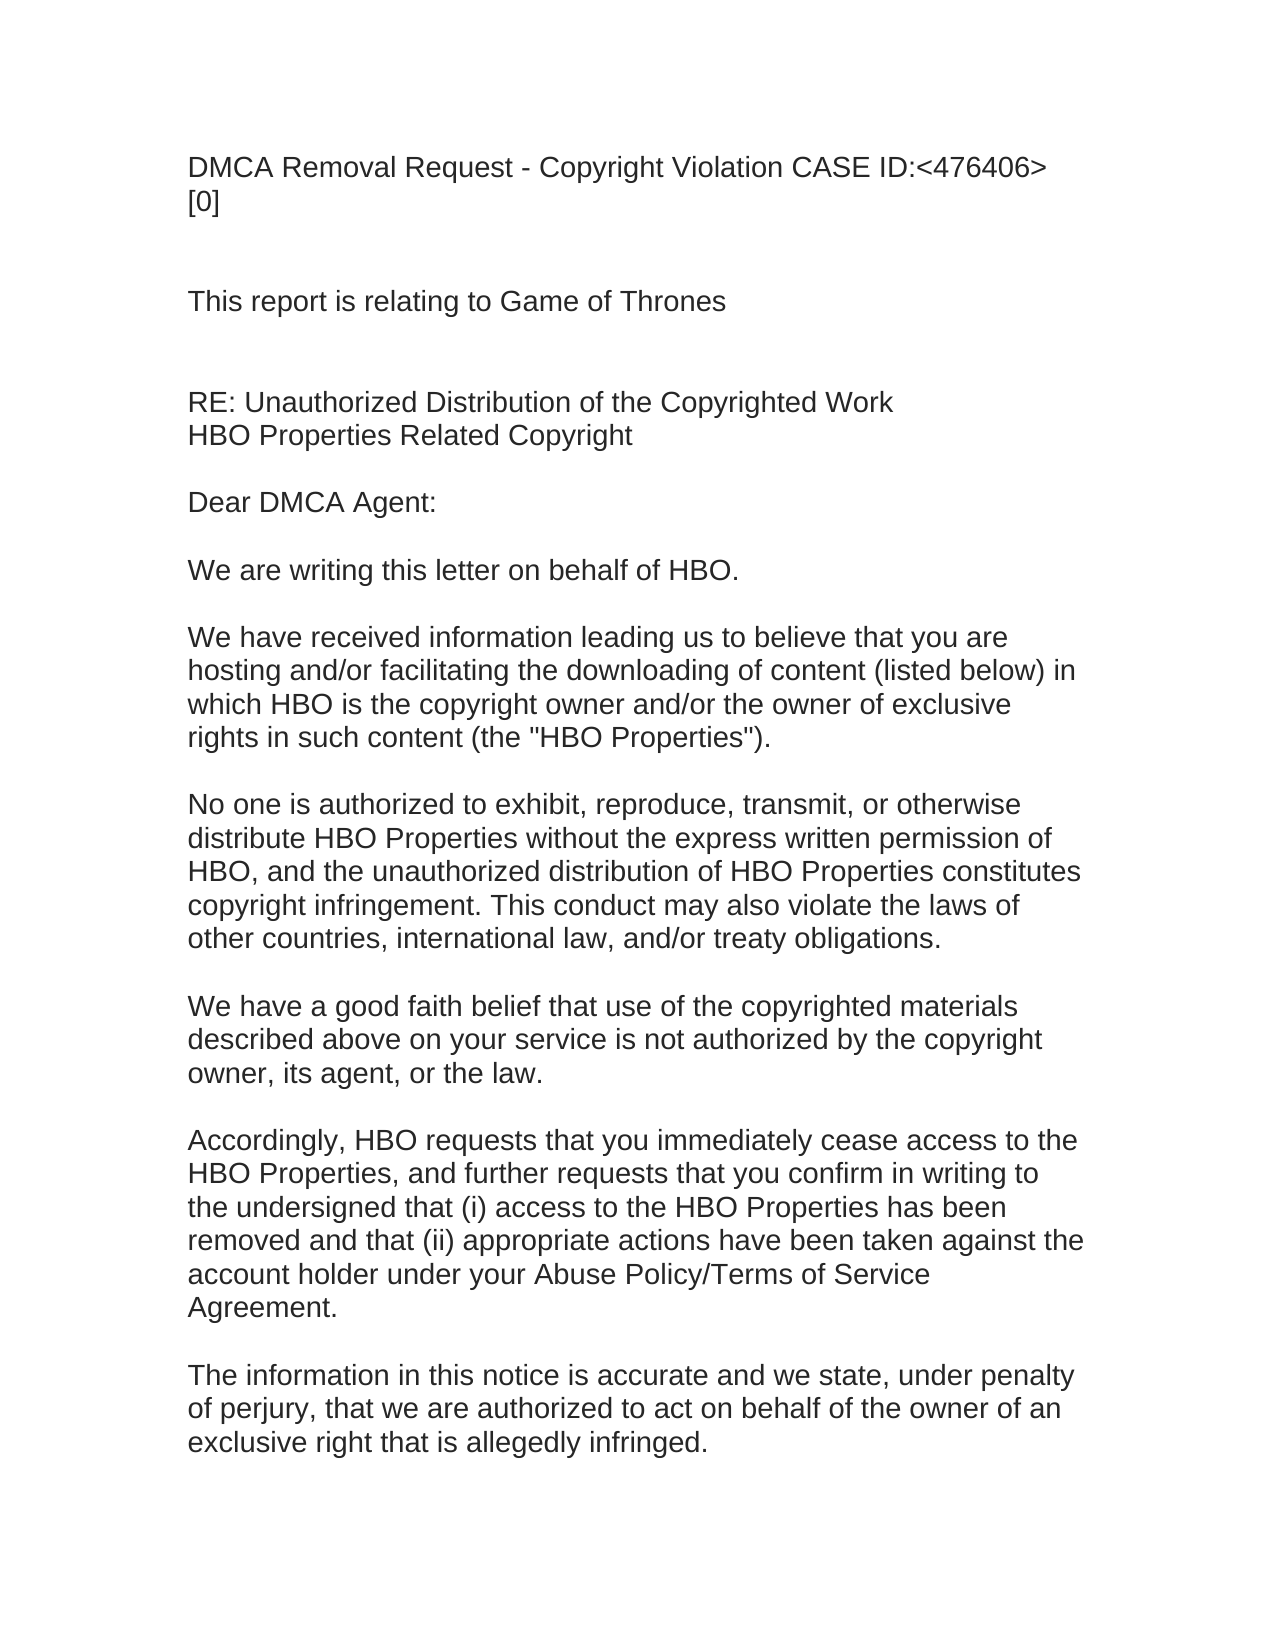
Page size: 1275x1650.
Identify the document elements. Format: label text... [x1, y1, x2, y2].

text RE: Unauthorized Distribution of the Copyrighted Work [187, 385, 1087, 418]
text DMCA Removal Request - Copyright Violation CASE ID:<476406> [0] [187, 150, 1087, 217]
text The information in this notice is accurate and we state, under penalty of perjury, that we are authorized to act on behalf of the owner of an exclusive right that is allegedly infringed. [187, 1357, 1087, 1458]
text Dear DMCA Agent: [187, 485, 1087, 519]
text No one is authorized to exhibit, reproduce, transmit, or otherwise distribute HBO Properties without the express written permission of HBO, and the unauthorized distribution of HBO Properties constitutes copyright infringement. This conduct may also violate the laws of other countries, international law, and/or treaty obligations. [187, 787, 1087, 955]
text We are writing this letter on behalf of HBO. [187, 552, 1087, 586]
text This report is relating to Game of Thrones [187, 284, 1087, 318]
text We have a good faith belief that use of the copyrighted materials described above on your service is not authorized by the copyright owner, its agent, or the law. [187, 988, 1087, 1089]
text We have received information leading us to believe that you are hosting and/or facilitating the downloading of content (listed below) in which HBO is the copyright owner and/or the owner of exclusive rights in such content (the "HBO Properties"). [187, 619, 1087, 754]
text Accordingly, HBO requests that you immediately cease access to the HBO Properties, and further requests that you confirm in writing to the undersigned that (i) access to the HBO Properties has been removed and that (ii) appropriate actions have been taken against the account holder under your Abuse Policy/Terms of Service Agreement. [187, 1123, 1087, 1324]
text HBO Properties Related Copyright [187, 418, 1087, 452]
